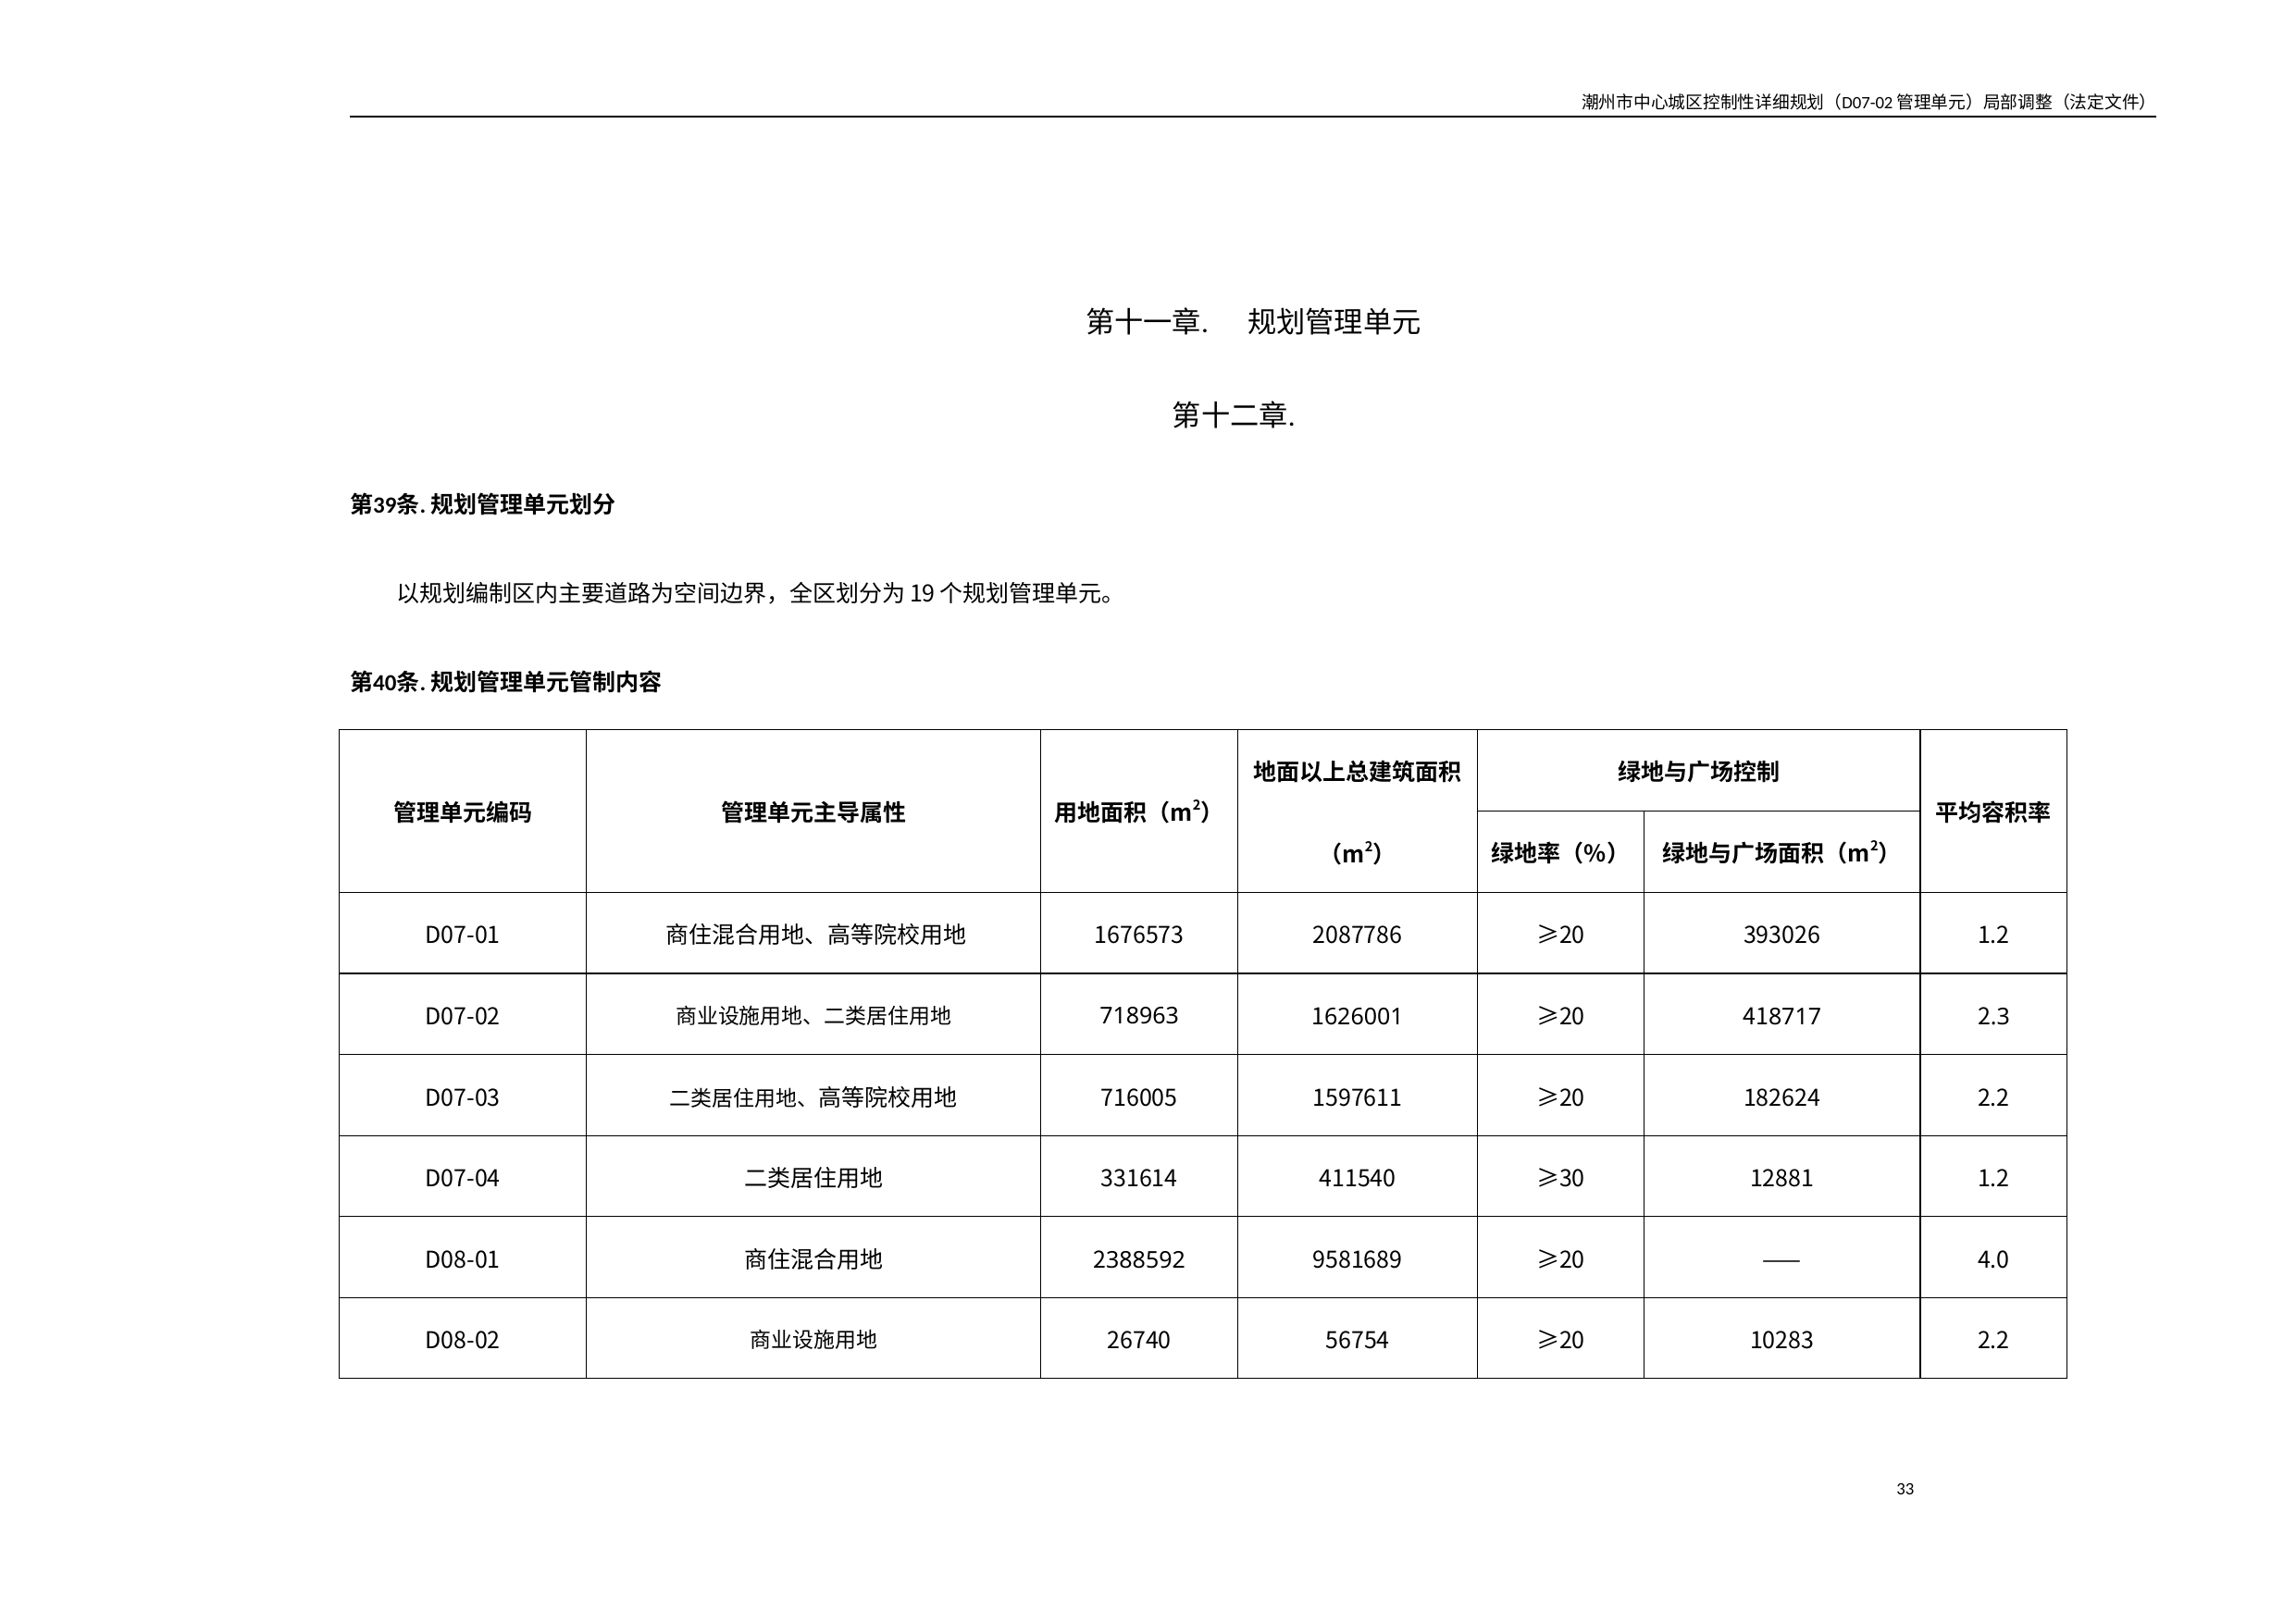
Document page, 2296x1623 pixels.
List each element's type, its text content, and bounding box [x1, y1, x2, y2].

table_cell 商住混合用地 [587, 1217, 1040, 1297]
text 以规划编制区内主要道路为空间边界，全区划分为19个规划管理单元。 [350, 561, 2156, 624]
table_cell ≥20 [1478, 893, 1644, 973]
table_cell D07-04 [340, 1136, 586, 1216]
table_cell ≥20 [1478, 1055, 1644, 1135]
table_cell 182624 [1644, 1055, 1919, 1135]
table_cell 二类居住用地 [587, 1136, 1040, 1216]
table_cell 绿地与广场面积（m2） [1644, 812, 1919, 892]
table_cell 商业设施用地 [587, 1298, 1040, 1378]
table_cell 10283 [1644, 1298, 1919, 1378]
table_cell 商业设施用地、二类居住用地 [587, 974, 1040, 1054]
table_cell ≥30 [1478, 1136, 1644, 1216]
table_cell 1676573 [1041, 893, 1237, 973]
table_cell 2.2 [1921, 1298, 2066, 1378]
table_cell ≥20 [1478, 1298, 1644, 1378]
table_cell 718963 [1041, 974, 1237, 1054]
table_cell ≥20 [1478, 1217, 1644, 1297]
table_cell 418717 [1644, 974, 1919, 1054]
table_cell —— [1644, 1217, 1919, 1297]
table_header 管理单元编码 [340, 730, 586, 892]
table_cell 2.2 [1921, 1055, 2066, 1135]
table_header 地面以上总建筑面积（m2） [1238, 730, 1477, 892]
table_cell 二类居住用地、高等院校用地 [587, 1055, 1040, 1135]
table_cell 331614 [1041, 1136, 1237, 1216]
table_cell 绿地率（%） [1478, 812, 1644, 892]
table_cell 56754 [1238, 1298, 1477, 1378]
table_header 绿地与广场控制 [1478, 730, 1919, 811]
table_cell 393026 [1644, 893, 1919, 973]
table_header 用地面积（m2） [1041, 730, 1237, 892]
table_cell 商住混合用地、高等院校用地 [587, 893, 1040, 973]
table_cell ≥20 [1478, 974, 1644, 1054]
table_cell 2.3 [1921, 974, 2066, 1054]
table_cell 1597611 [1238, 1055, 1477, 1135]
table_header 管理单元主导属性 [587, 730, 1040, 892]
text 规划管理单元划分 [350, 471, 2156, 534]
table_cell D07-01 [340, 893, 586, 973]
table_cell D07-03 [340, 1055, 586, 1135]
table_cell D08-02 [340, 1298, 586, 1378]
text 规划管理单元 [350, 289, 2156, 352]
table_cell 9581689 [1238, 1217, 1477, 1297]
table_cell 1.2 [1921, 1136, 2066, 1216]
table_cell 4.0 [1921, 1217, 2066, 1297]
table_cell D08-01 [340, 1217, 586, 1297]
table_header 平均容积率 [1921, 730, 2066, 892]
table_cell D07-02 [340, 974, 586, 1054]
table_cell 1626001 [1238, 974, 1477, 1054]
table_cell 2087786 [1238, 893, 1477, 973]
table_cell 26740 [1041, 1298, 1237, 1378]
text 规划管理单元管制内容 [350, 650, 2156, 712]
table_cell 411540 [1238, 1136, 1477, 1216]
table_cell 2388592 [1041, 1217, 1237, 1297]
table_cell 12881 [1644, 1136, 1919, 1216]
table_cell 716005 [1041, 1055, 1237, 1135]
table_cell 1.2 [1921, 893, 2066, 973]
